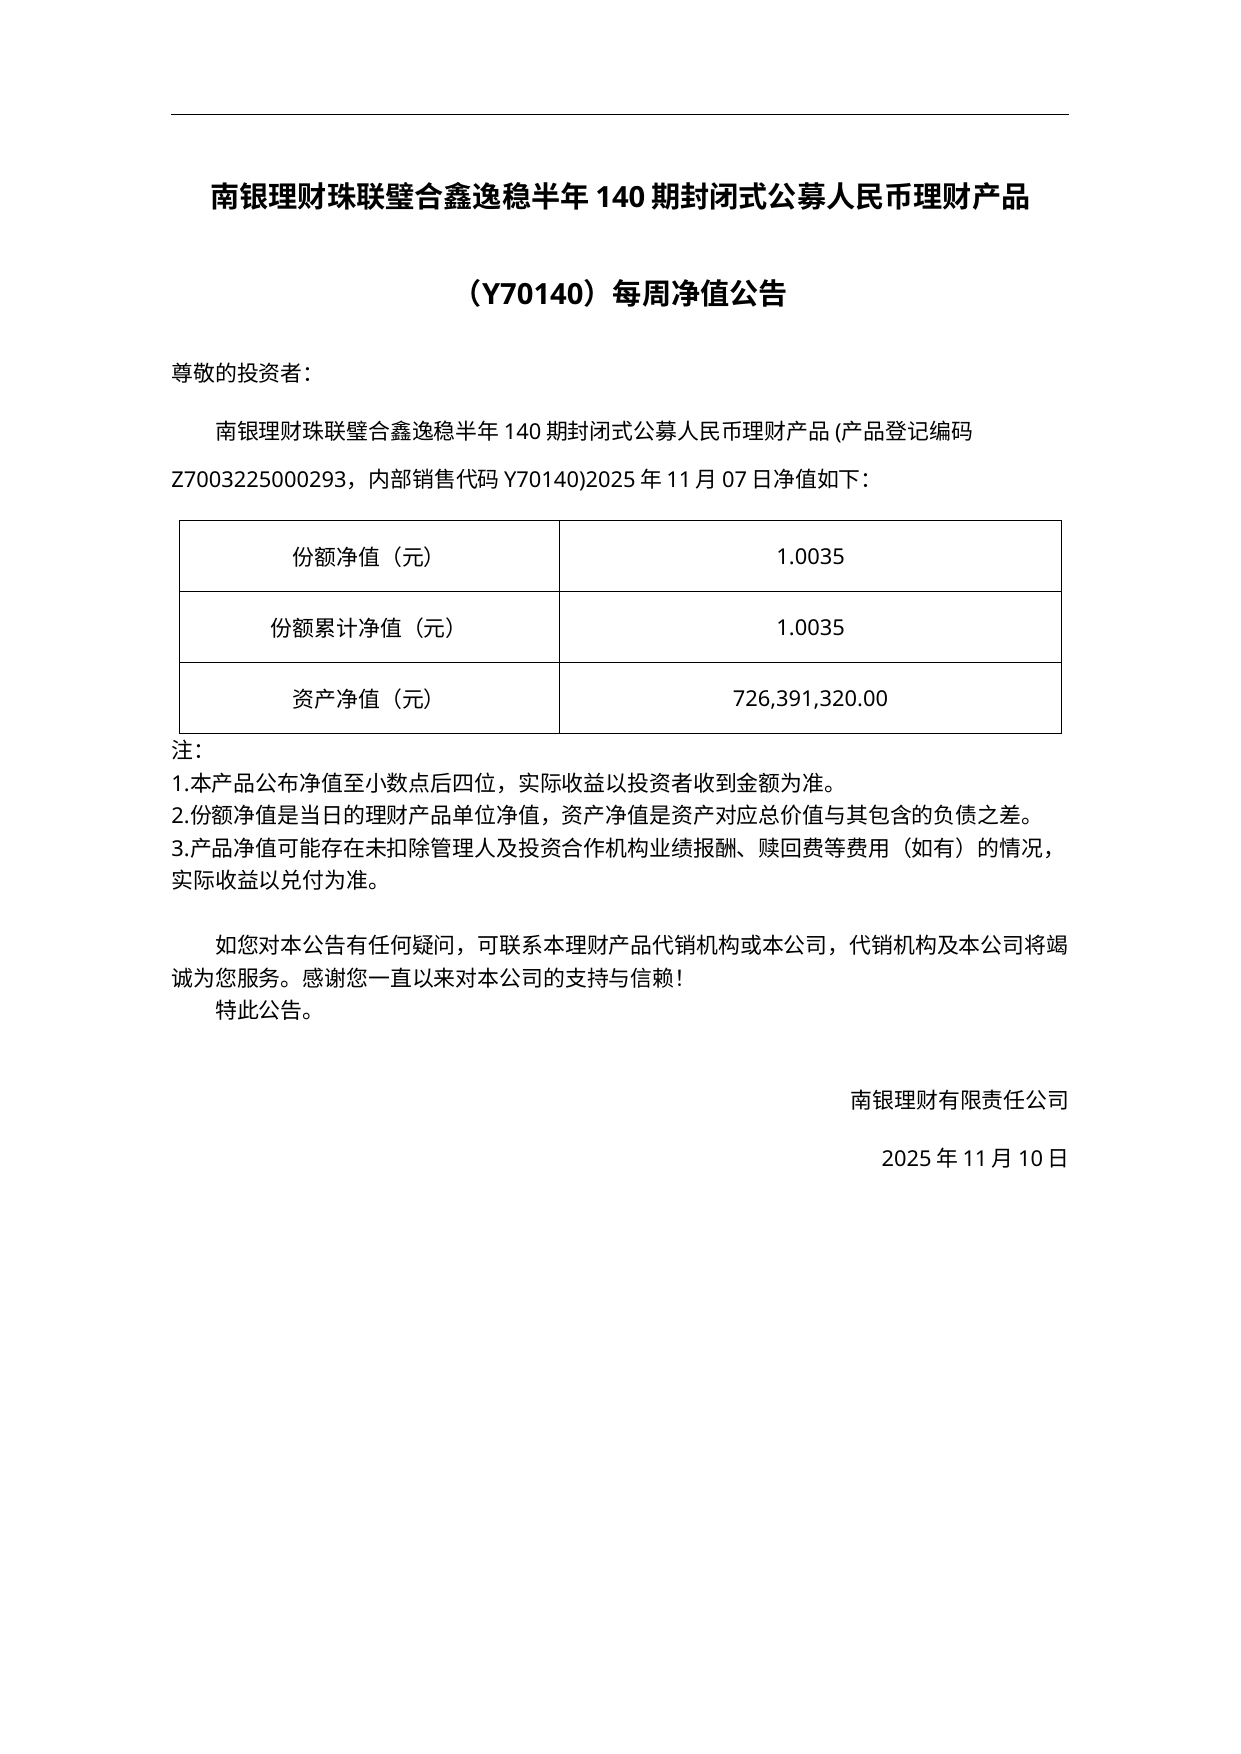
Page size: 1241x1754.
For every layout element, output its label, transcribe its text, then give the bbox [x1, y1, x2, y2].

text 2025年11月10日 [171, 1140, 1069, 1173]
text 如您对本公告有任何疑问，可联系本理财产品代销机构或本公司，代销机构及本公司将竭诚为您服务。感谢您一直以来对本公司的支持与信赖！ [171, 928, 1069, 993]
text 注： [171, 733, 1069, 765]
text 3.产品净值可能存在未扣除管理人及投资合作机构业绩报酬、赎回费等费用（如有）的情况，实际收益以兑付为准。 [171, 830, 1069, 895]
text 南银理财珠联璧合鑫逸稳半年140期封闭式公募人民币理财产品（Y70140）每周净值公告 [171, 162, 1069, 324]
table_header 1.0035 [560, 521, 1061, 591]
table_cell 份额累计净值（元） [180, 592, 559, 662]
text 1.本产品公布净值至小数点后四位，实际收益以投资者收到金额为准。 [171, 765, 1069, 798]
text 特此公告。 [171, 993, 1069, 1025]
text 南银理财有限责任公司 [171, 1082, 1069, 1115]
table_cell 726,391,320.00 [560, 663, 1061, 733]
text 南银理财珠联璧合鑫逸稳半年140期封闭式公募人民币理财产品 (产品登记编码Z7003225000293，内部销售代码Y70140)2025年11月07日净值如下： [171, 413, 1069, 494]
table_header 份额净值（元） [180, 521, 559, 591]
text 尊敬的投资者： [171, 355, 1069, 388]
text 2.份额净值是当日的理财产品单位净值，资产净值是资产对应总价值与其包含的负债之差。 [171, 798, 1069, 830]
table_cell 资产净值（元） [180, 663, 559, 733]
table_cell 1.0035 [560, 592, 1061, 662]
